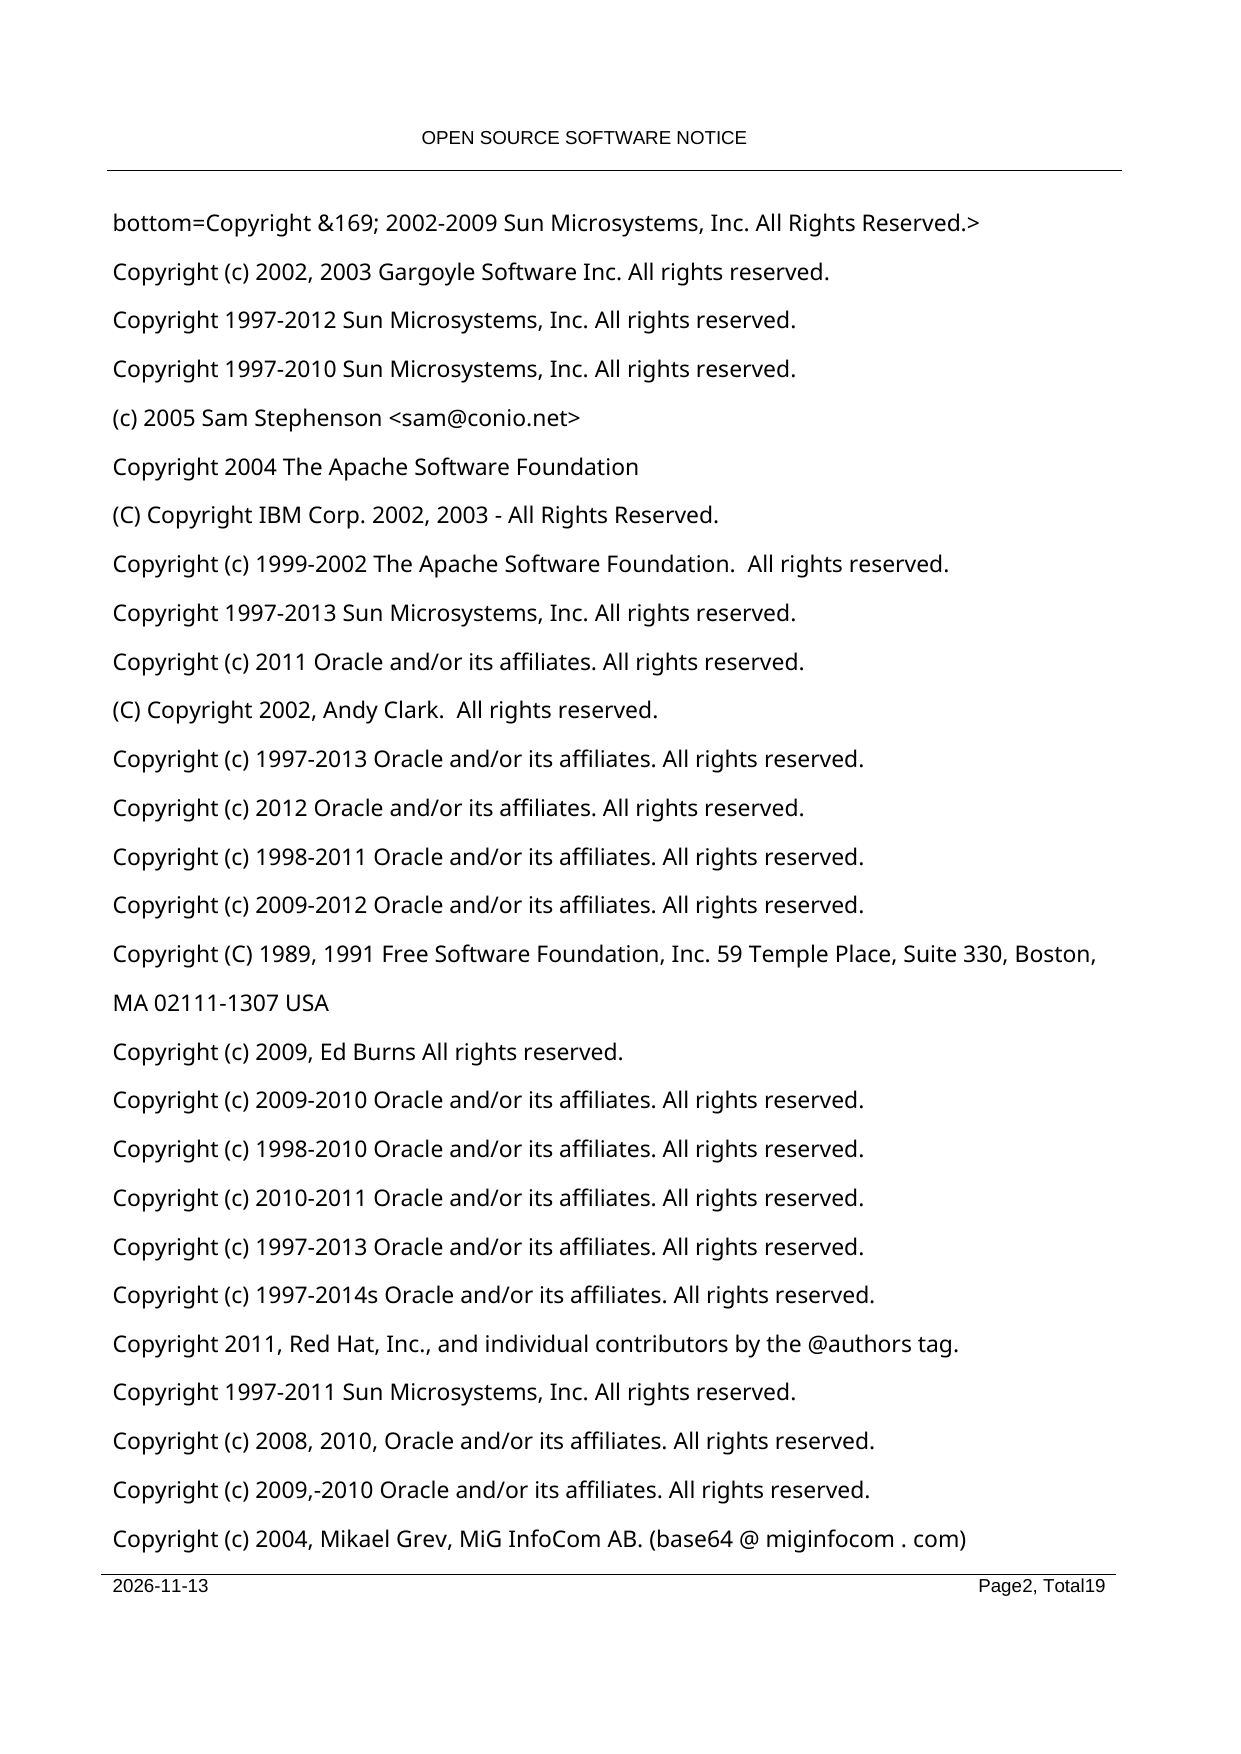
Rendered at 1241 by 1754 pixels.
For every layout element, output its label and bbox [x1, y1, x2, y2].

text [112, 206, 1128, 1263]
text [112, 1278, 1128, 1554]
